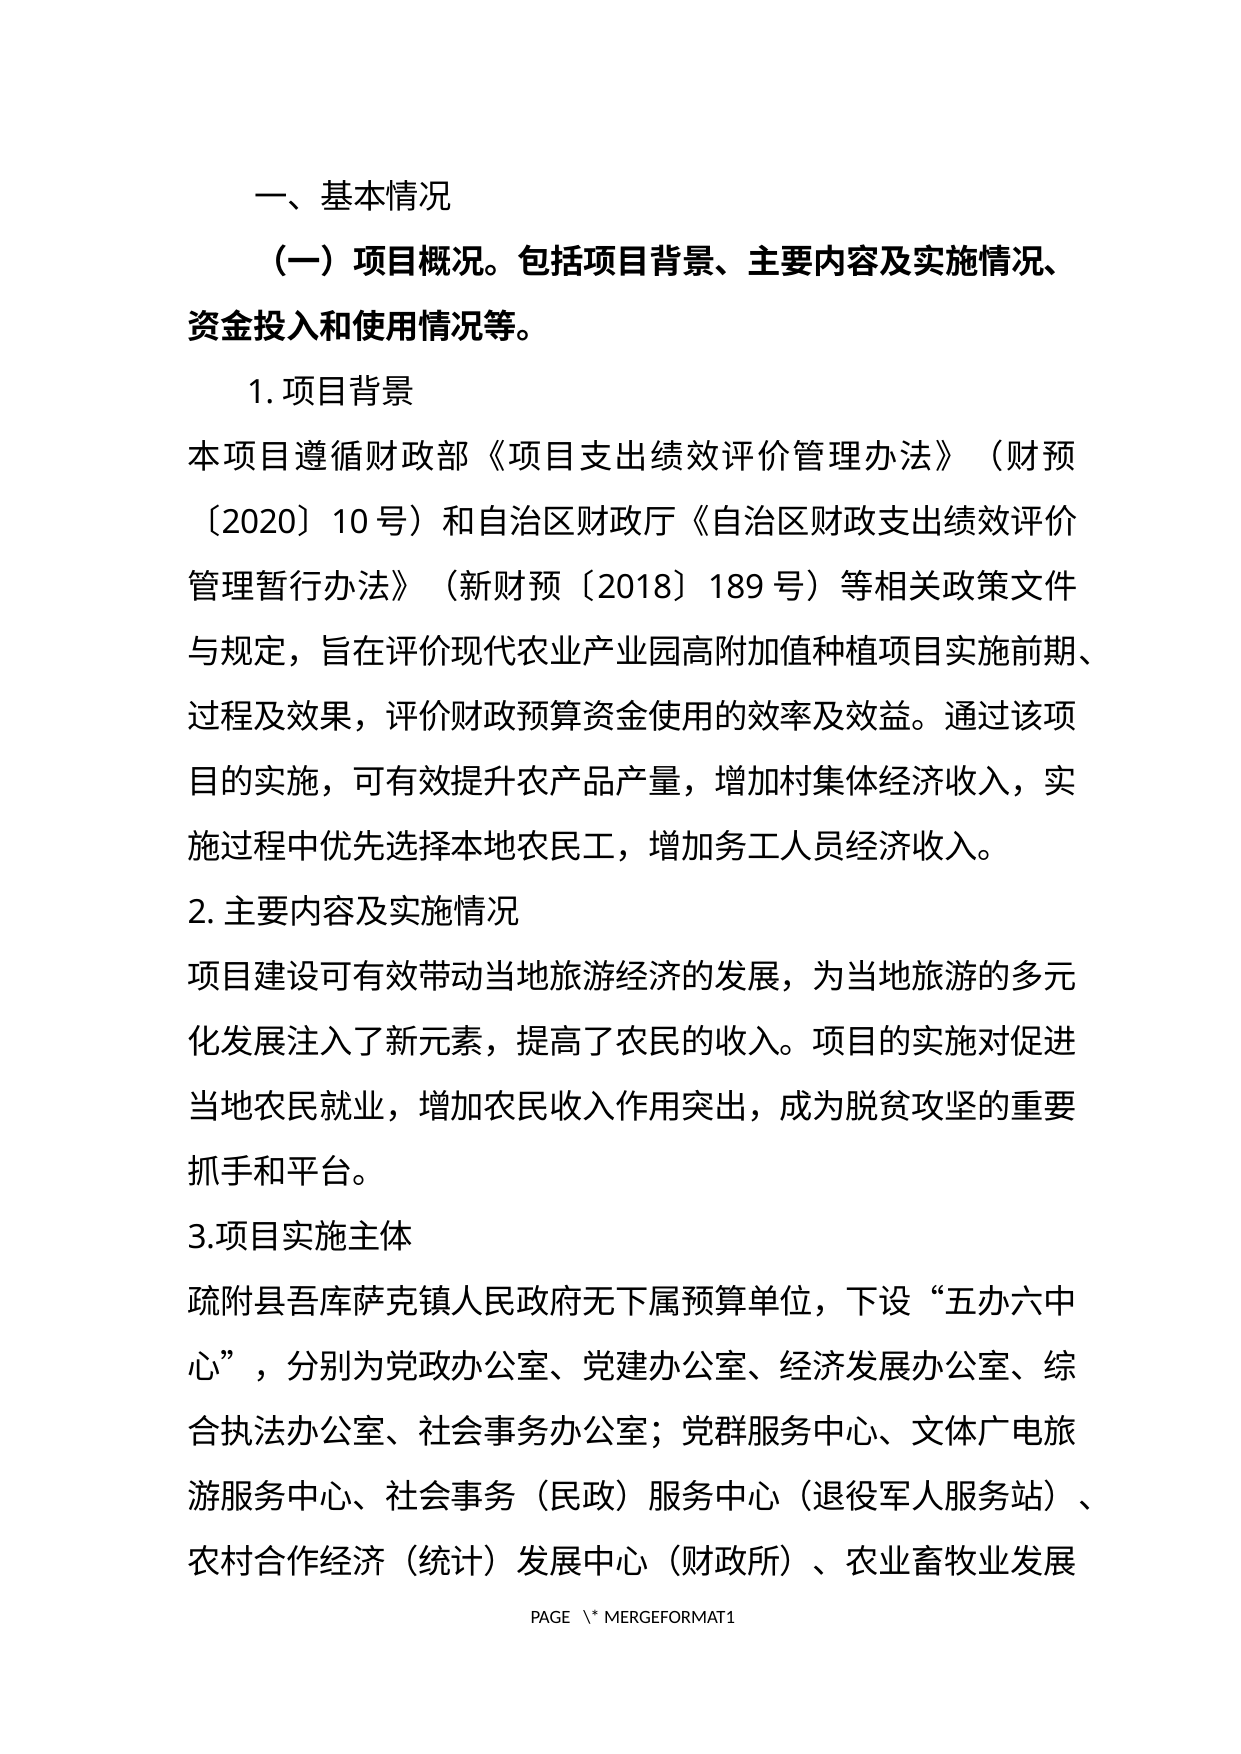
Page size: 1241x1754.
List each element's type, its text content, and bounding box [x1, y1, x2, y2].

text （一）项目概况。包括项目背景、主要内容及实施情况、资金投入和使用情况等。 [187, 227, 1078, 357]
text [187, 357, 1078, 1592]
text 一、基本情况 [187, 162, 1078, 227]
